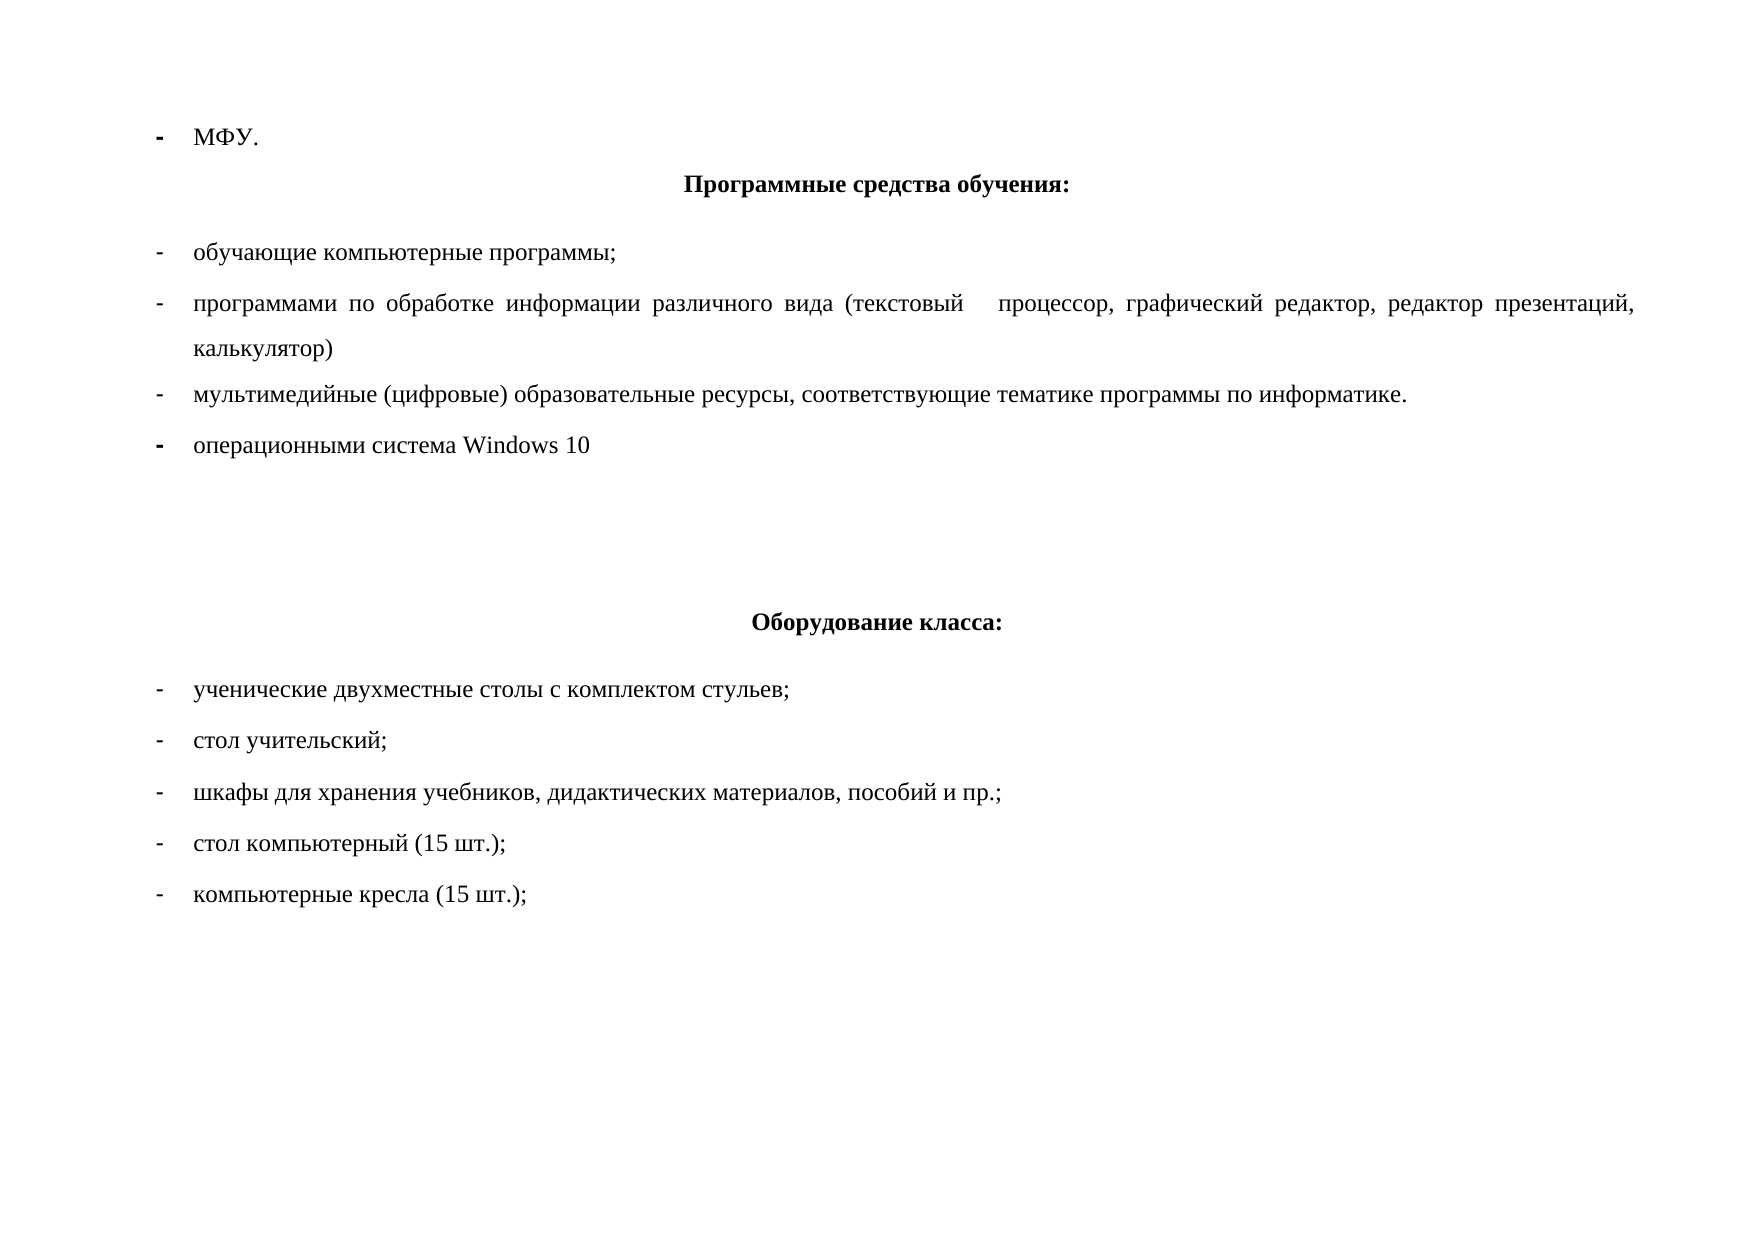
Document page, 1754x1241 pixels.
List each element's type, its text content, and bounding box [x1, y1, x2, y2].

list операционными система Windows 10 [156, 427, 1636, 461]
text Оборудование класса: [118, 607, 1636, 636]
list стол компьютерный (15 шт.); [156, 824, 1636, 858]
list ученические двухместные столы с комплектом стульев; [156, 671, 1636, 705]
list мультимедийные (цифровые) образовательные ресурсы, соответствующие тематике программы по информатике. [156, 376, 1636, 410]
list шкафы для хранения учебников, дидактических материалов, пособий и пр.; [156, 773, 1636, 807]
list программами по обработке информации различного вида (текстовый процессор, графический редактор, редактор презентаций, калькулятор) [156, 284, 1636, 361]
list МФУ. [156, 118, 1636, 152]
text Программные средства обучения: [118, 169, 1636, 198]
list стол учительский; [156, 722, 1636, 756]
list обучающие компьютерные программы; [156, 233, 1636, 267]
list компьютерные кресла (15 шт.); [156, 875, 1636, 909]
